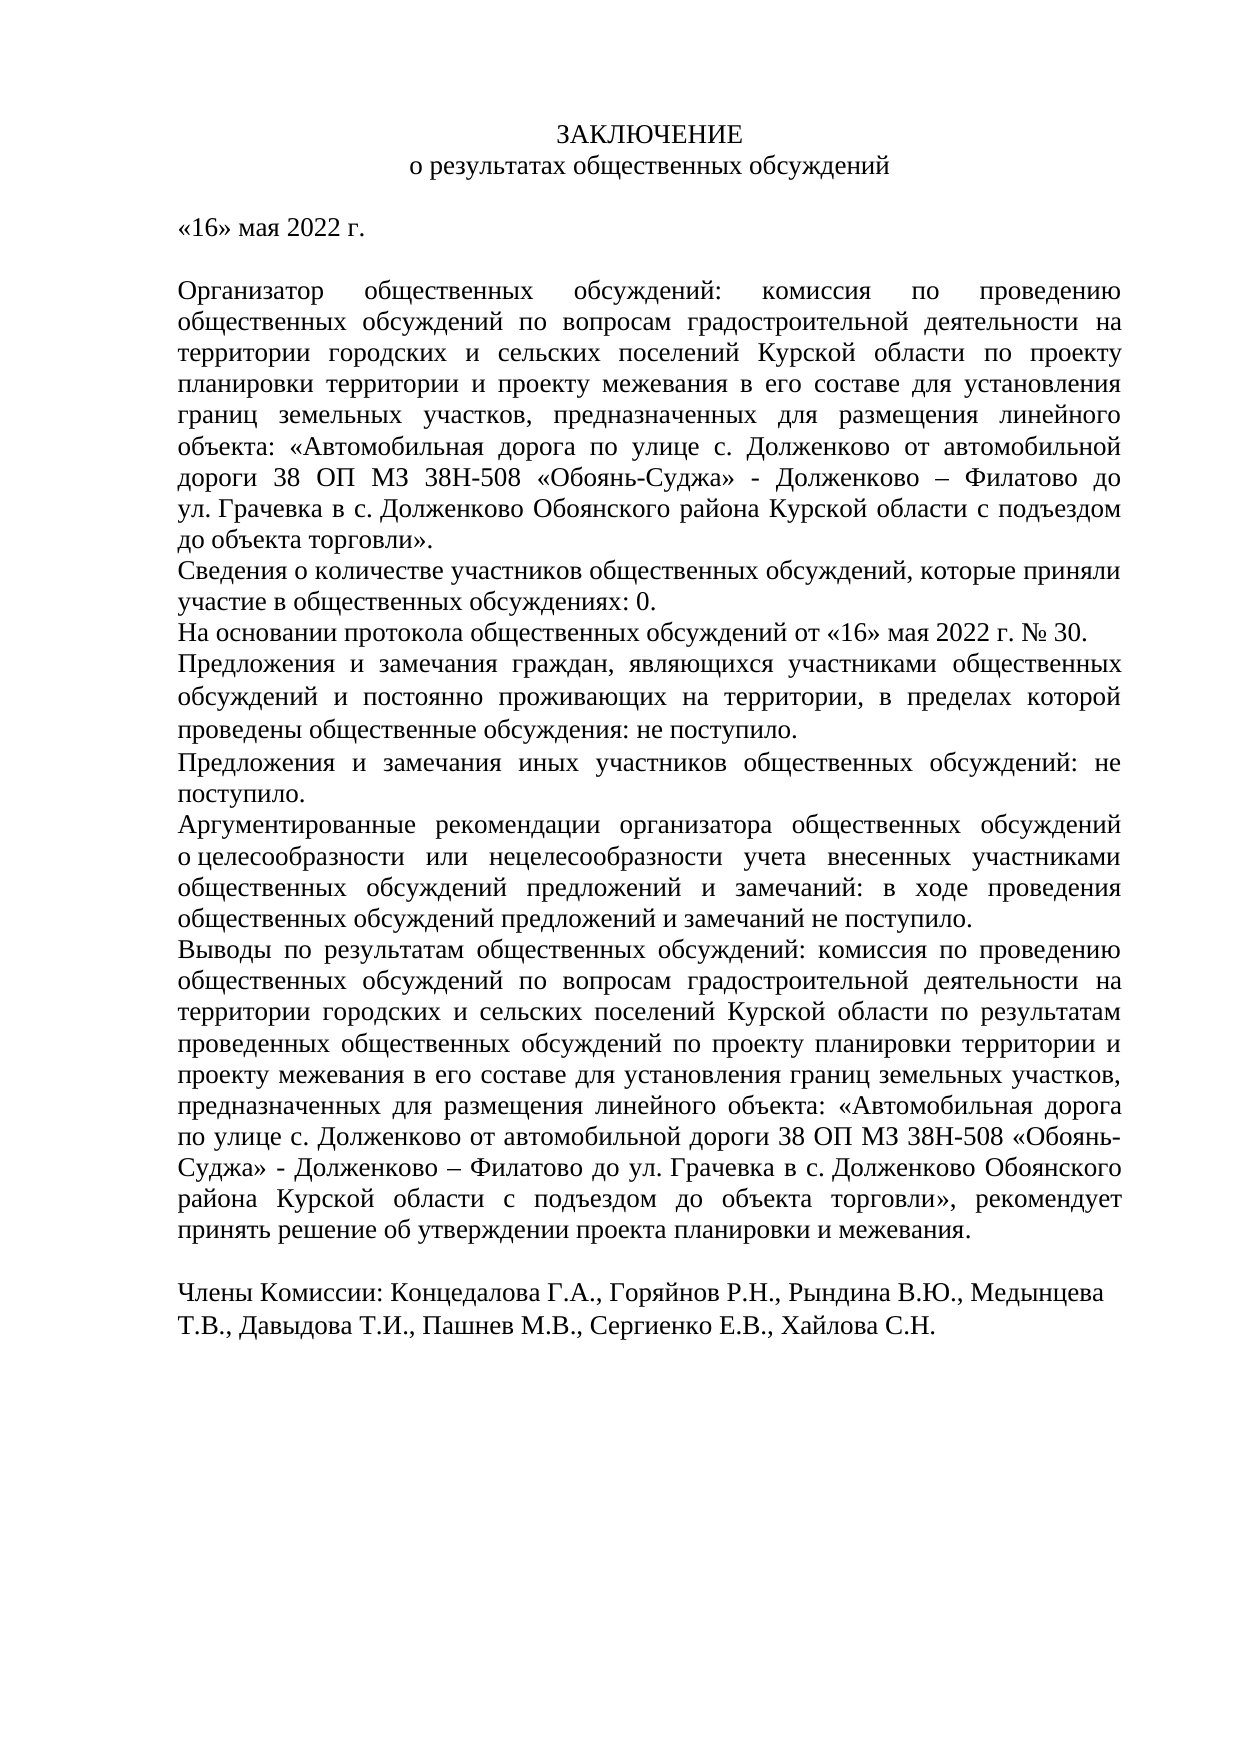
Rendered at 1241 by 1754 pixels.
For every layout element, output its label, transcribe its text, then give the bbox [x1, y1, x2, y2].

text Выводы по результатам общественных обсуждений: комиссия по проведению общественных обсуждений по вопросам градостроительной деятельности на территории городских и сельских поселений Курской области по результатам проведенных общественных обсуждений по проекту планировки территории и проекту межевания в его составе для установления границ земельных участков, предназначенных для размещения линейного объекта: «Автомобильная дорога по улице с. Долженково от автомобильной дороги 38 ОП МЗ 38Н-508 «Обоянь-Суджа» - Долженково – Филатово до ул. Грачевка в с. Долженково Обоянского района Курской области с подъездом до объекта торговли», рекомендует принять решение об утверждении проекта планировки и межевания. [177, 933, 1122, 1245]
text Сведения о количестве участников общественных обсуждений, которые приняли участие в общественных обсуждениях: 0. [177, 554, 1122, 616]
text «16» мая 2022 г. [177, 180, 1122, 243]
text Члены Комиссии: Концедалова Г.А., Горяйнов Р.Н., Рындина В.Ю., Медынцева Т.В., Давыдова Т.И., Пашнев М.В., Сергиенко Е.В., Хайлова С.Н. [177, 1276, 1122, 1340]
text Предложения и замечания иных участников общественных обсуждений: не поступило. [177, 746, 1122, 809]
text ЗАКЛЮЧЕНИЕ [177, 118, 1122, 149]
text На основании протокола общественных обсуждений от «16» мая 2022 г. № 30. [177, 616, 1122, 648]
text Предложения и замечания граждан, являющихся участниками общественных обсуждений и постоянно проживающих на территории, в пределах которой проведены общественные обсуждения: не поступило. [177, 648, 1122, 744]
text Аргументированные рекомендации организатора общественных обсуждений о целесообразности или нецелесообразности учета внесенных участниками общественных обсуждений предложений и замечаний: в ходе проведения общественных обсуждений предложений и замечаний не поступило. [177, 809, 1122, 933]
text о результатах общественных обсуждений [177, 149, 1122, 180]
text Организатор общественных обсуждений: комиссия по проведению общественных обсуждений по вопросам градостроительной деятельности на территории городских и сельских поселений Курской области по проекту планировки территории и проекту межевания в его составе для установления границ земельных участков, предназначенных для размещения линейного объекта: «Автомобильная дорога по улице с. Долженково от автомобильной дороги 38 ОП МЗ 38Н-508 «Обоянь-Суджа» - Долженково – Филатово до ул. Грачевка в с. Долженково Обоянского района Курской области с подъездом до объекта торговли». [177, 243, 1122, 554]
